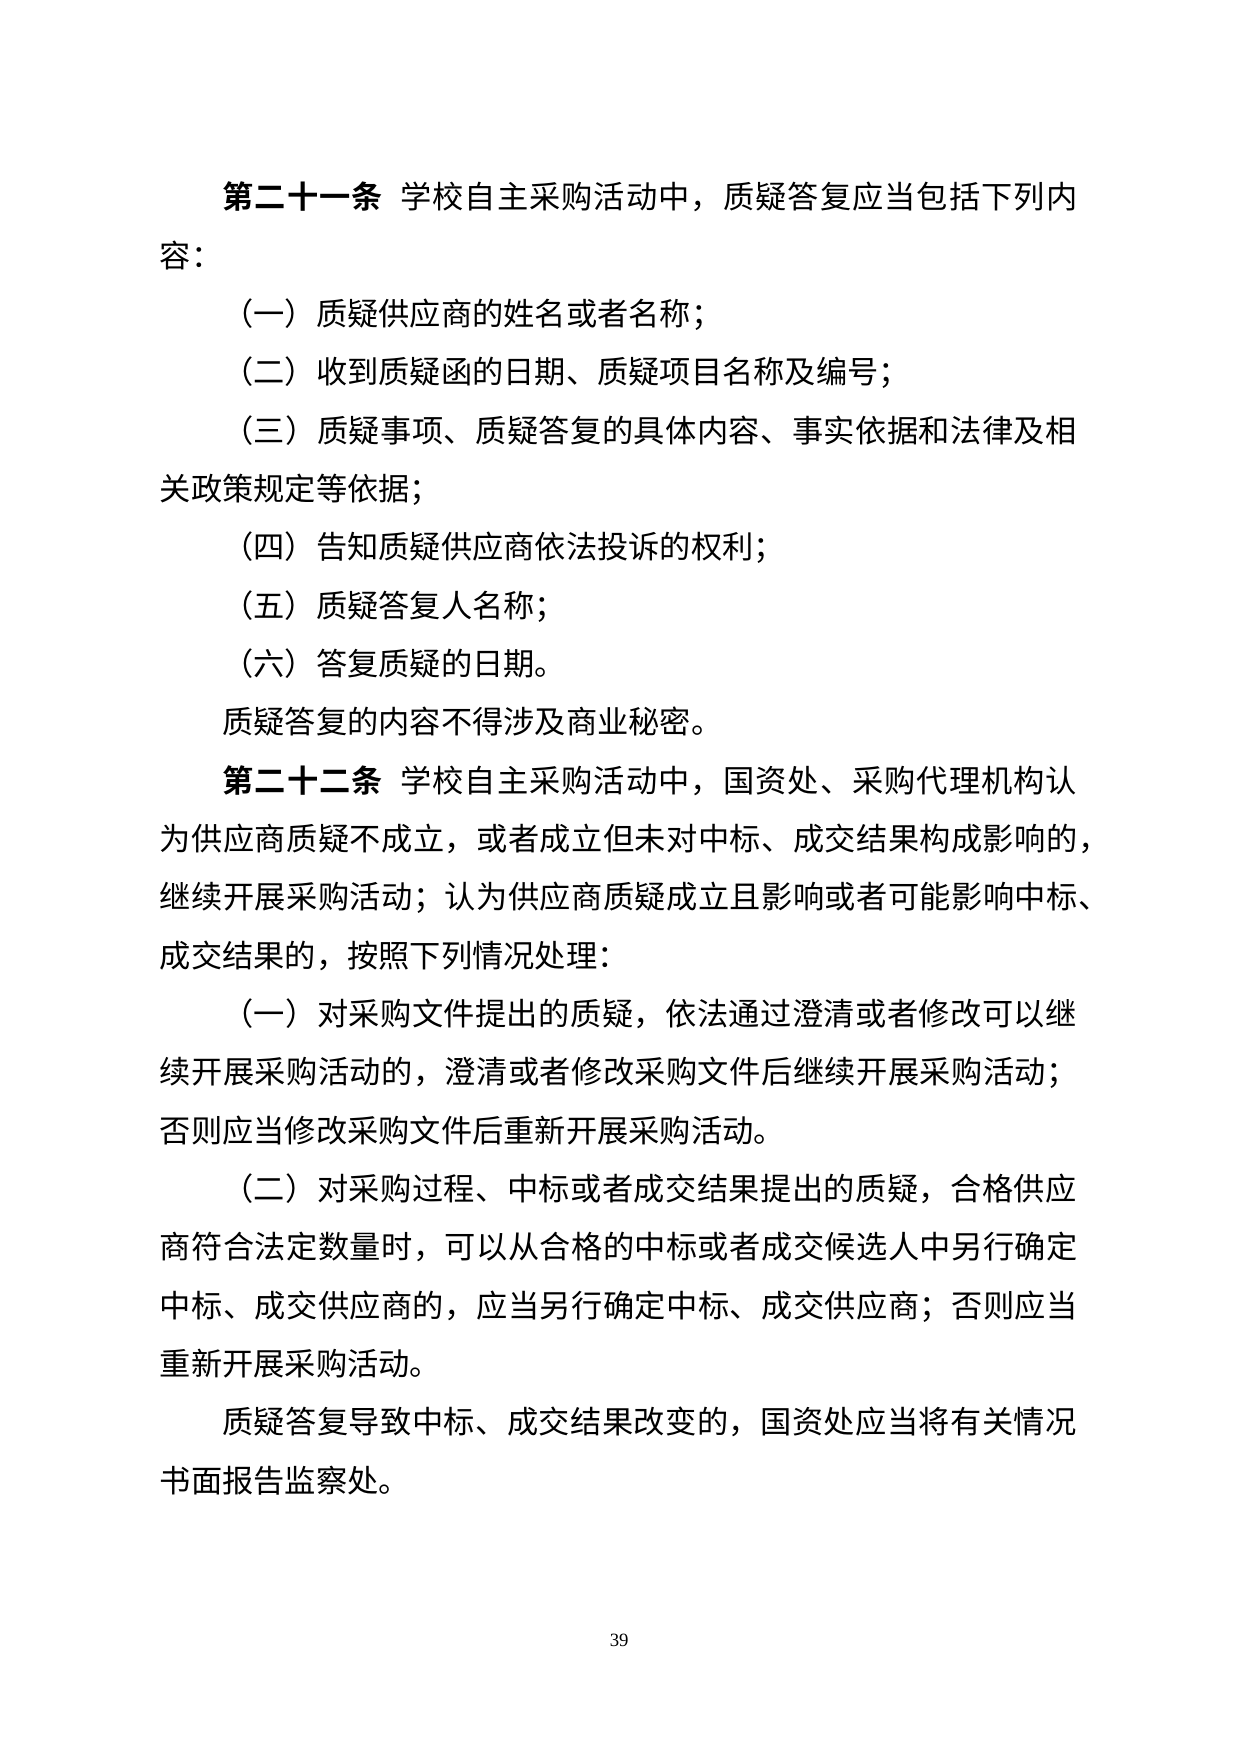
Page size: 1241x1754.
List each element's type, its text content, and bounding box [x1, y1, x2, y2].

text （二）对采购过程、中标或者成交结果提出的质疑，合格供应商符合法定数量时，可以从合格的中标或者成交候选人中另行确定中标、成交供应商的，应当另行确定中标、成交供应商；否则应当重新开展采购活动。 [159, 1154, 1078, 1387]
text （六）答复质疑的日期。 [159, 629, 1078, 687]
text 第二十一条 学校自主采购活动中，质疑答复应当包括下列内容： [159, 162, 1078, 279]
text （一）对采购文件提出的质疑，依法通过澄清或者修改可以继续开展采购活动的，澄清或者修改采购文件后继续开展采购活动；否则应当修改采购文件后重新开展采购活动。 [159, 979, 1078, 1154]
text （一）质疑供应商的姓名或者名称； [159, 279, 1078, 337]
text （五）质疑答复人名称； [159, 570, 1078, 629]
text （三）质疑事项、质疑答复的具体内容、事实依据和法律及相关政策规定等依据； [159, 395, 1078, 512]
text 质疑答复的内容不得涉及商业秘密。 [159, 687, 1078, 745]
text 第二十二条 学校自主采购活动中，国资处、采购代理机构认为供应商质疑不成立，或者成立但未对中标、成交结果构成影响的，继续开展采购活动；认为供应商质疑成立且影响或者可能影响中标、成交结果的，按照下列情况处理： [159, 745, 1078, 979]
text （二）收到质疑函的日期、质疑项目名称及编号； [159, 337, 1078, 395]
text （四）告知质疑供应商依法投诉的权利； [159, 512, 1078, 570]
text 质疑答复导致中标、成交结果改变的，国资处应当将有关情况书面报告监察处。 [159, 1387, 1078, 1504]
